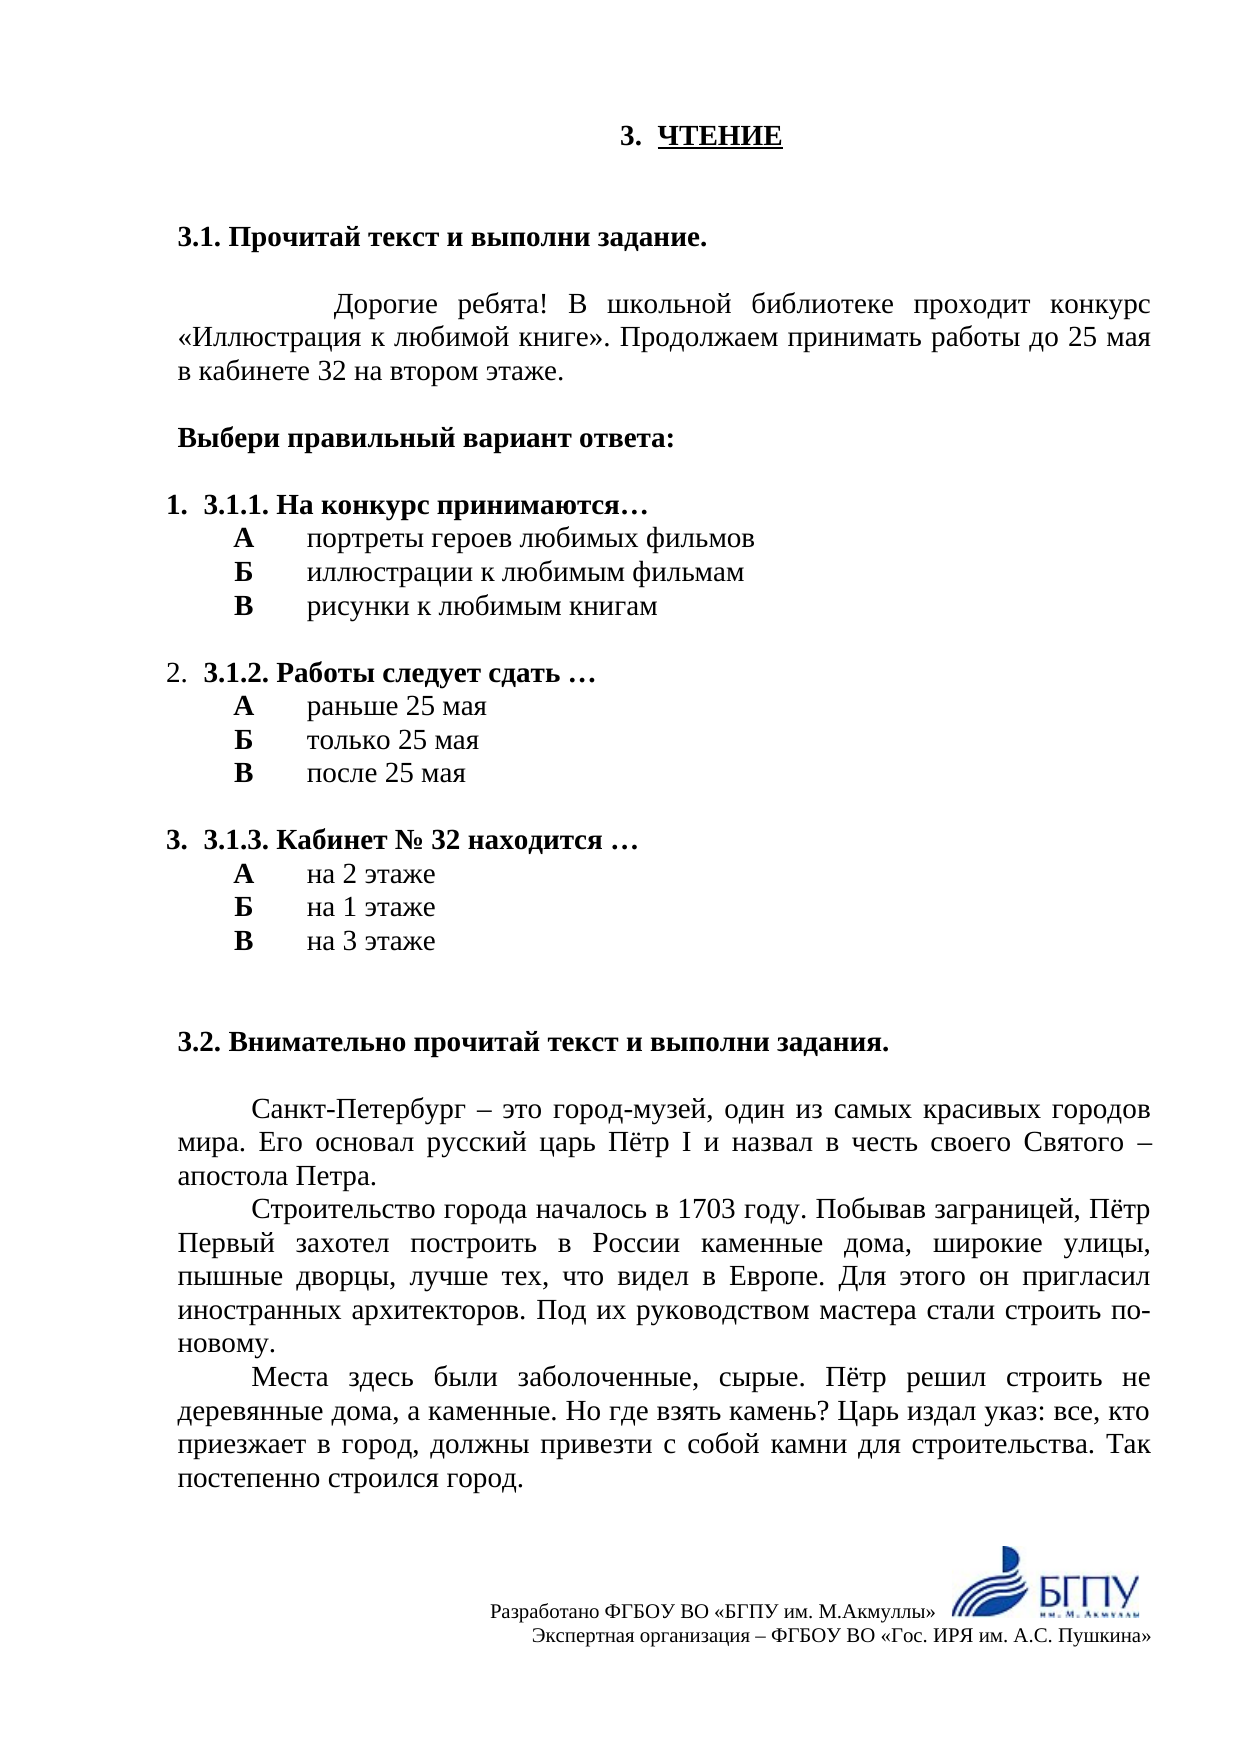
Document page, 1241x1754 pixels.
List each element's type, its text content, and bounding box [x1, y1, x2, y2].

table_cell В [192, 923, 295, 957]
list ЧТЕНИЕ [251, 118, 1152, 152]
table_cell иллюстрации к любимым фильмам [295, 554, 1139, 588]
table_cell Б [192, 554, 295, 588]
table_cell на 2 этаже [295, 856, 1139, 889]
table_cell портреты героев любимых фильмов [295, 521, 1139, 554]
table_cell рисунки к любимым книгам [295, 588, 1139, 655]
text 3.2. Внимательно прочитай текст и выполни задания. [177, 1024, 1152, 1057]
table_cell А [192, 856, 295, 889]
table_cell В [192, 588, 295, 655]
list Дорогие ребята! В школьной библиотеке проходит конкурс «Иллюстрация к любимой книге». Продолжаем принимать работы до 25 мая в кабинете 32 на втором этаже. [177, 286, 1152, 386]
table_header 3.1.1. На конкурс принимаются… [192, 487, 1139, 521]
table_cell на 3 этаже [295, 923, 1139, 957]
picture [951, 1546, 1140, 1618]
text Выбери правильный вариант ответа: [177, 420, 1152, 453]
table_cell А [192, 688, 295, 722]
table_cell В [192, 755, 295, 822]
text Строительство города началось в 1703 году. Побывав заграницей, Пётр Первый захотел построить в России каменные дома, широкие улицы, пышные дворцы, лучше тех, что видел в Европе. Для этого он пригласил иностранных архитекторов. Под их руководством мастера стали строить по-новому. [177, 1191, 1152, 1359]
text 3.1. Прочитай текст и выполни задание. [177, 219, 1152, 252]
text Места здесь были заболоченные, сырые. Пётр решил строить не деревянные дома, а каменные. Но где взять камень? Царь издал указ: все, кто приезжает в город, должны привезти с собой камни для строительства. Так постепенно строился город. [177, 1359, 1152, 1493]
table_cell А [192, 521, 295, 554]
table_cell 3.1.2. Работы следует сдать … [192, 655, 1139, 688]
table_cell Б [192, 722, 295, 755]
table_cell на 1 этаже [295, 890, 1139, 923]
table_cell только 25 мая [295, 722, 1139, 755]
table_cell Б [192, 890, 295, 923]
text Санкт-Петербург – это город-музей, один из самых красивых городов мира. Его основал русский царь Пётр I и назвал в честь своего Святого –апостола Петра. [177, 1091, 1152, 1191]
table_cell 3.1.3. Кабинет № 32 находится … [192, 823, 1139, 856]
table_cell раньше 25 мая [295, 688, 1139, 722]
table_cell после 25 мая [295, 755, 1139, 822]
